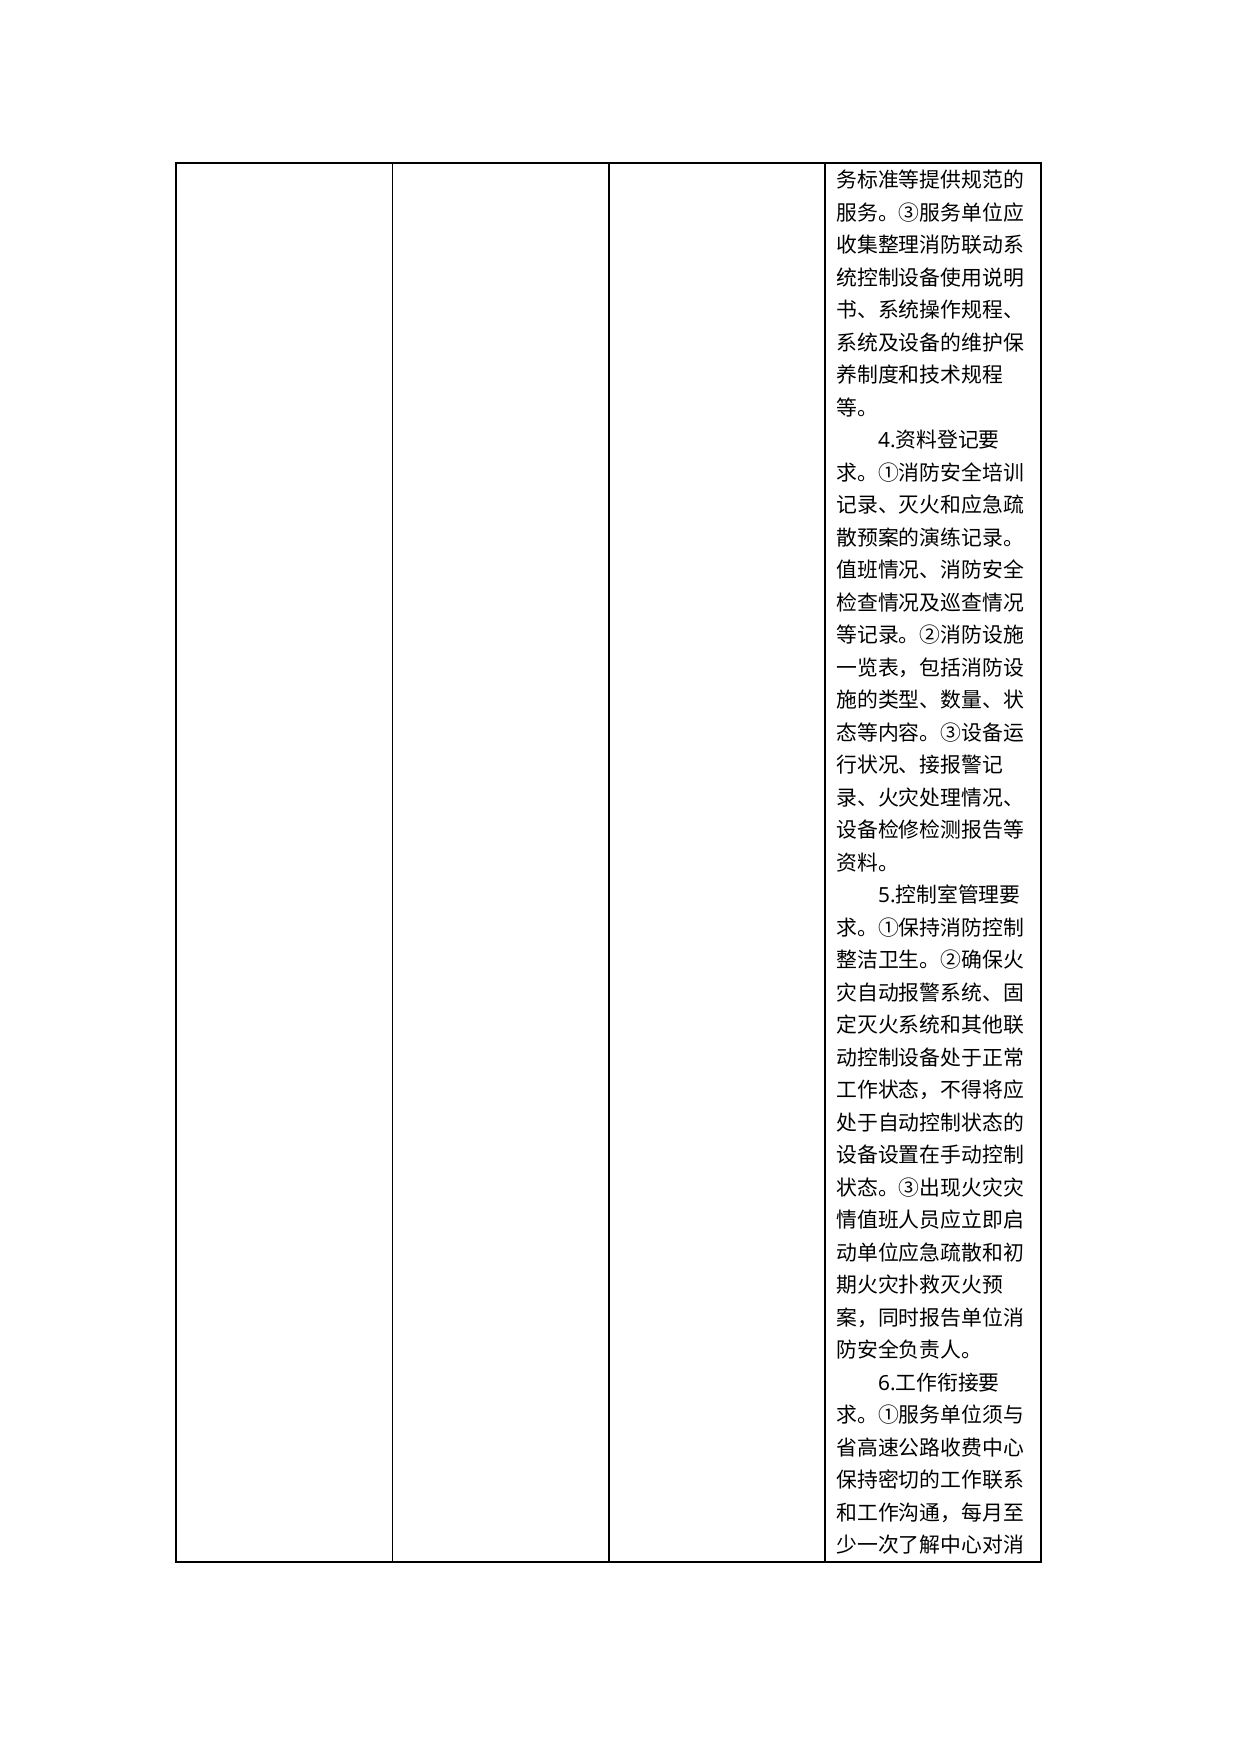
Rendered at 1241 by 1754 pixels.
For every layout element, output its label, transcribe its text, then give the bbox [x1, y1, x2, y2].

table_cell 1 [393, 164, 608, 1561]
table_cell [610, 164, 824, 1561]
table_cell [177, 164, 392, 1561]
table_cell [826, 164, 1040, 1561]
